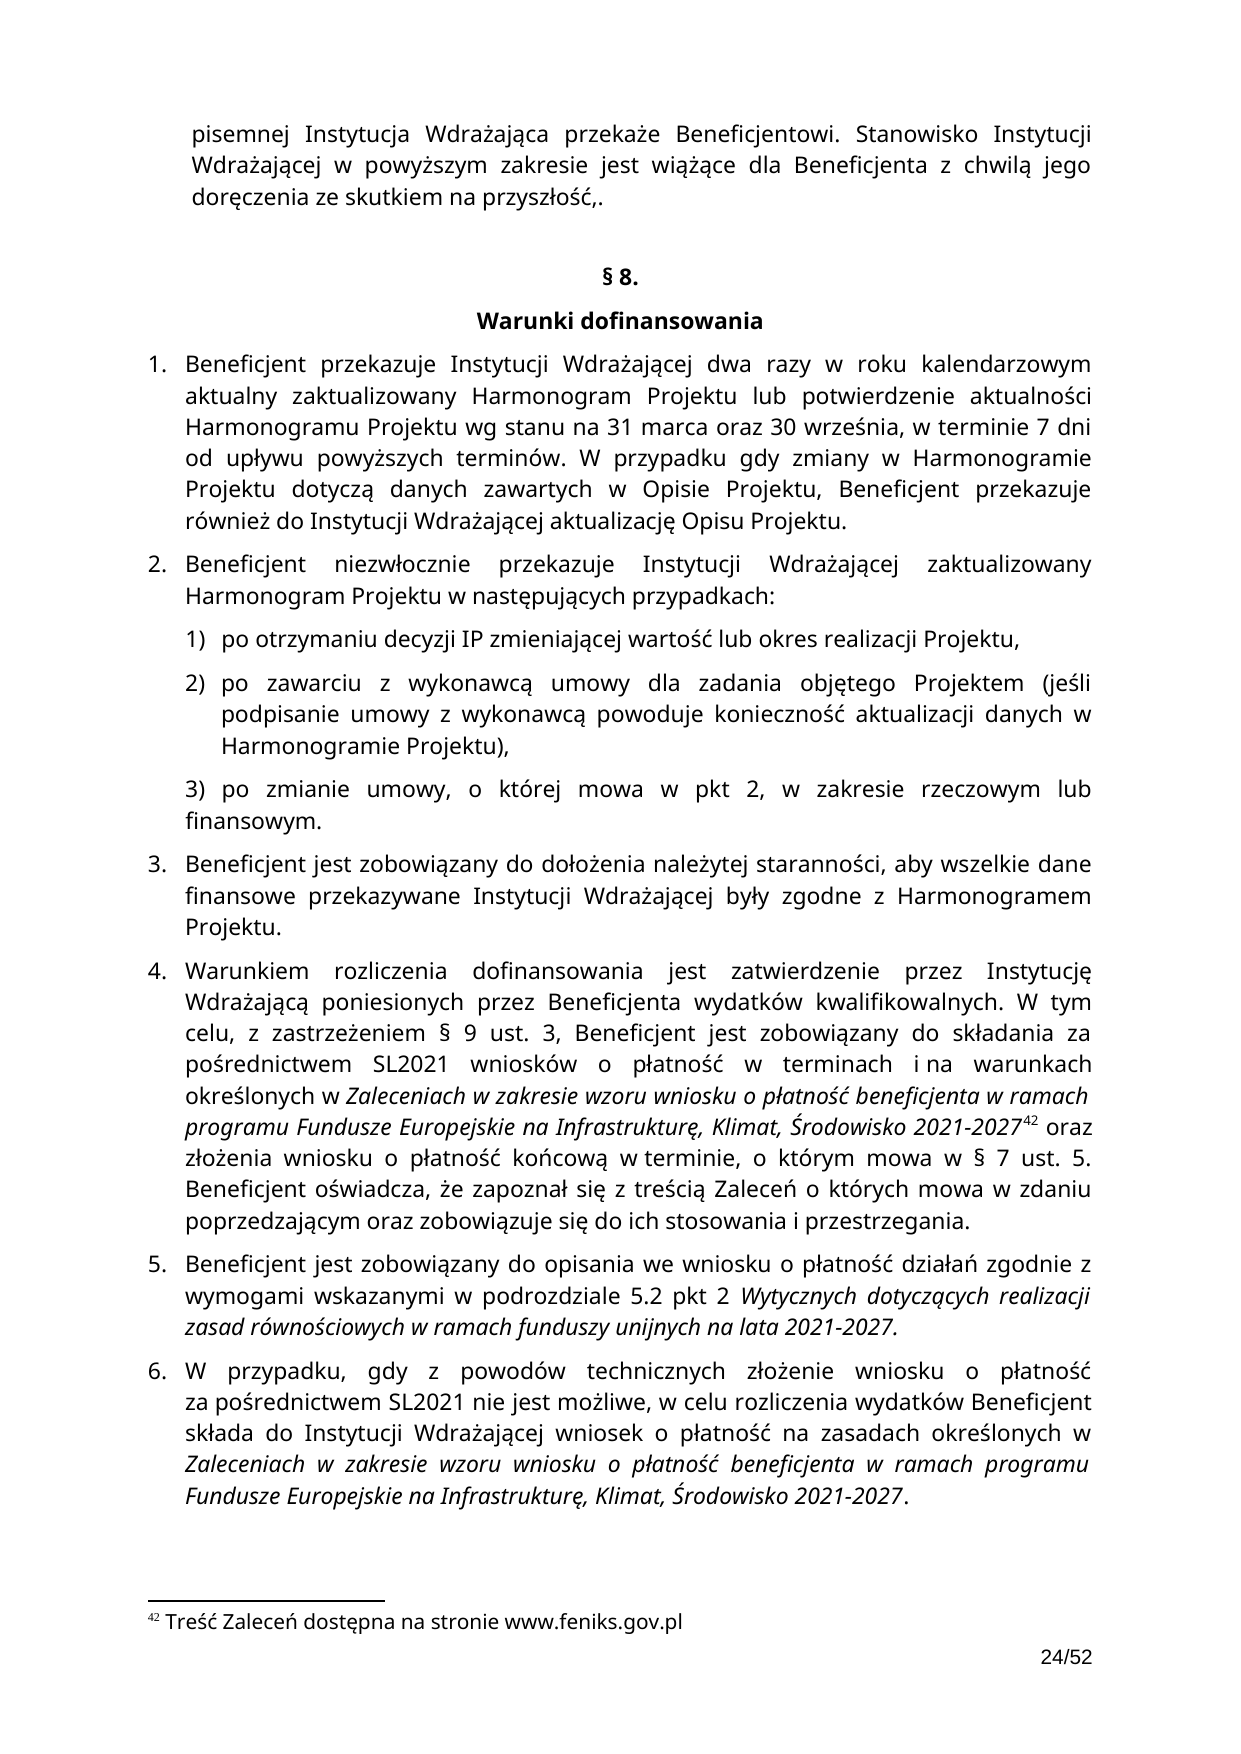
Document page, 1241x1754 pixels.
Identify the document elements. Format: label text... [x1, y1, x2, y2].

text 3) po zmianie umowy, o której mowa w pkt 2, w zakresie rzeczowym lub finansowym. [185, 773, 1092, 836]
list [148, 118, 1092, 212]
list Warunkiem rozliczenia dofinansowania jest zatwierdzenie przez Instytucję Wdrażającą poniesionych przez Beneficjenta wydatków kwalifikowalnych. W tym celu, z zastrzeżeniem § 9 ust. 3, Beneficjent jest zobowiązany do składania za pośrednictwem SL2021 wniosków o płatność w terminach i na warunkach określonych w Zaleceniach w zakresie wzoru wniosku o płatność beneficjenta w ramach programu Fundusze Europejskie na Infrastrukturę, Klimat, Środowisko 2021-2027 oraz złożenia wniosku o płatność końcową w terminie, o którym mowa w § 7 ust. 5. Beneficjent oświadcza, że zapoznał się z treścią Zaleceń o których mowa w zdaniu poprzedzającym oraz zobowiązuje się do ich stosowania i przestrzegania. [148, 955, 1092, 1236]
list Beneficjent niezwłocznie przekazuje Instytucji Wdrażającej zaktualizowany Harmonogram Projektu w następujących przypadkach: [148, 548, 1092, 611]
list W przypadku, gdy z powodów technicznych złożenie wniosku o płatność za pośrednictwem SL2021 nie jest możliwe, w celu rozliczenia wydatków Beneficjent składa do Instytucji Wdrażającej wniosek o płatność na zasadach określonych w Zaleceniach w zakresie wzoru wniosku o płatność beneficjenta w ramach programu Fundusze Europejskie na Infrastrukturę, Klimat, Środowisko 2021-2027. [148, 1355, 1092, 1511]
list Beneficjent jest zobowiązany do opisania we wniosku o płatność działań zgodnie z wymogami wskazanymi w podrozdziale 5.2 pkt 2 Wytycznych dotyczących realizacji zasad równościowych w ramach funduszy unijnych na lata 2021-2027. [148, 1248, 1092, 1342]
text § 8. [148, 261, 1092, 292]
text 2) po zawarciu z wykonawcą umowy dla zadania objętego Projektem (jeśli podpisanie umowy z wykonawcą powoduje konieczność aktualizacji danych w Harmonogramie Projektu), [185, 667, 1092, 761]
list Beneficjent przekazuje Instytucji Wdrażającej dwa razy w roku kalendarzowym aktualny zaktualizowany Harmonogram Projektu lub potwierdzenie aktualności Harmonogramu Projektu wg stanu na 31 marca oraz 30 września, w terminie 7 dni od upływu powyższych terminów. W przypadku gdy zmiany w Harmonogramie Projektu dotyczą danych zawartych w Opisie Projektu, Beneficjent przekazuje również do Instytucji Wdrażającej aktualizację Opisu Projektu. [148, 348, 1092, 536]
text 1) po otrzymaniu decyzji IP zmieniającej wartość lub okres realizacji Projektu, [185, 623, 1092, 655]
list Beneficjent jest zobowiązany do dołożenia należytej staranności, aby wszelkie dane finansowe przekazywane Instytucji Wdrażającej były zgodne z Harmonogramem Projektu. [148, 848, 1092, 942]
text Warunki dofinansowania [148, 305, 1092, 336]
